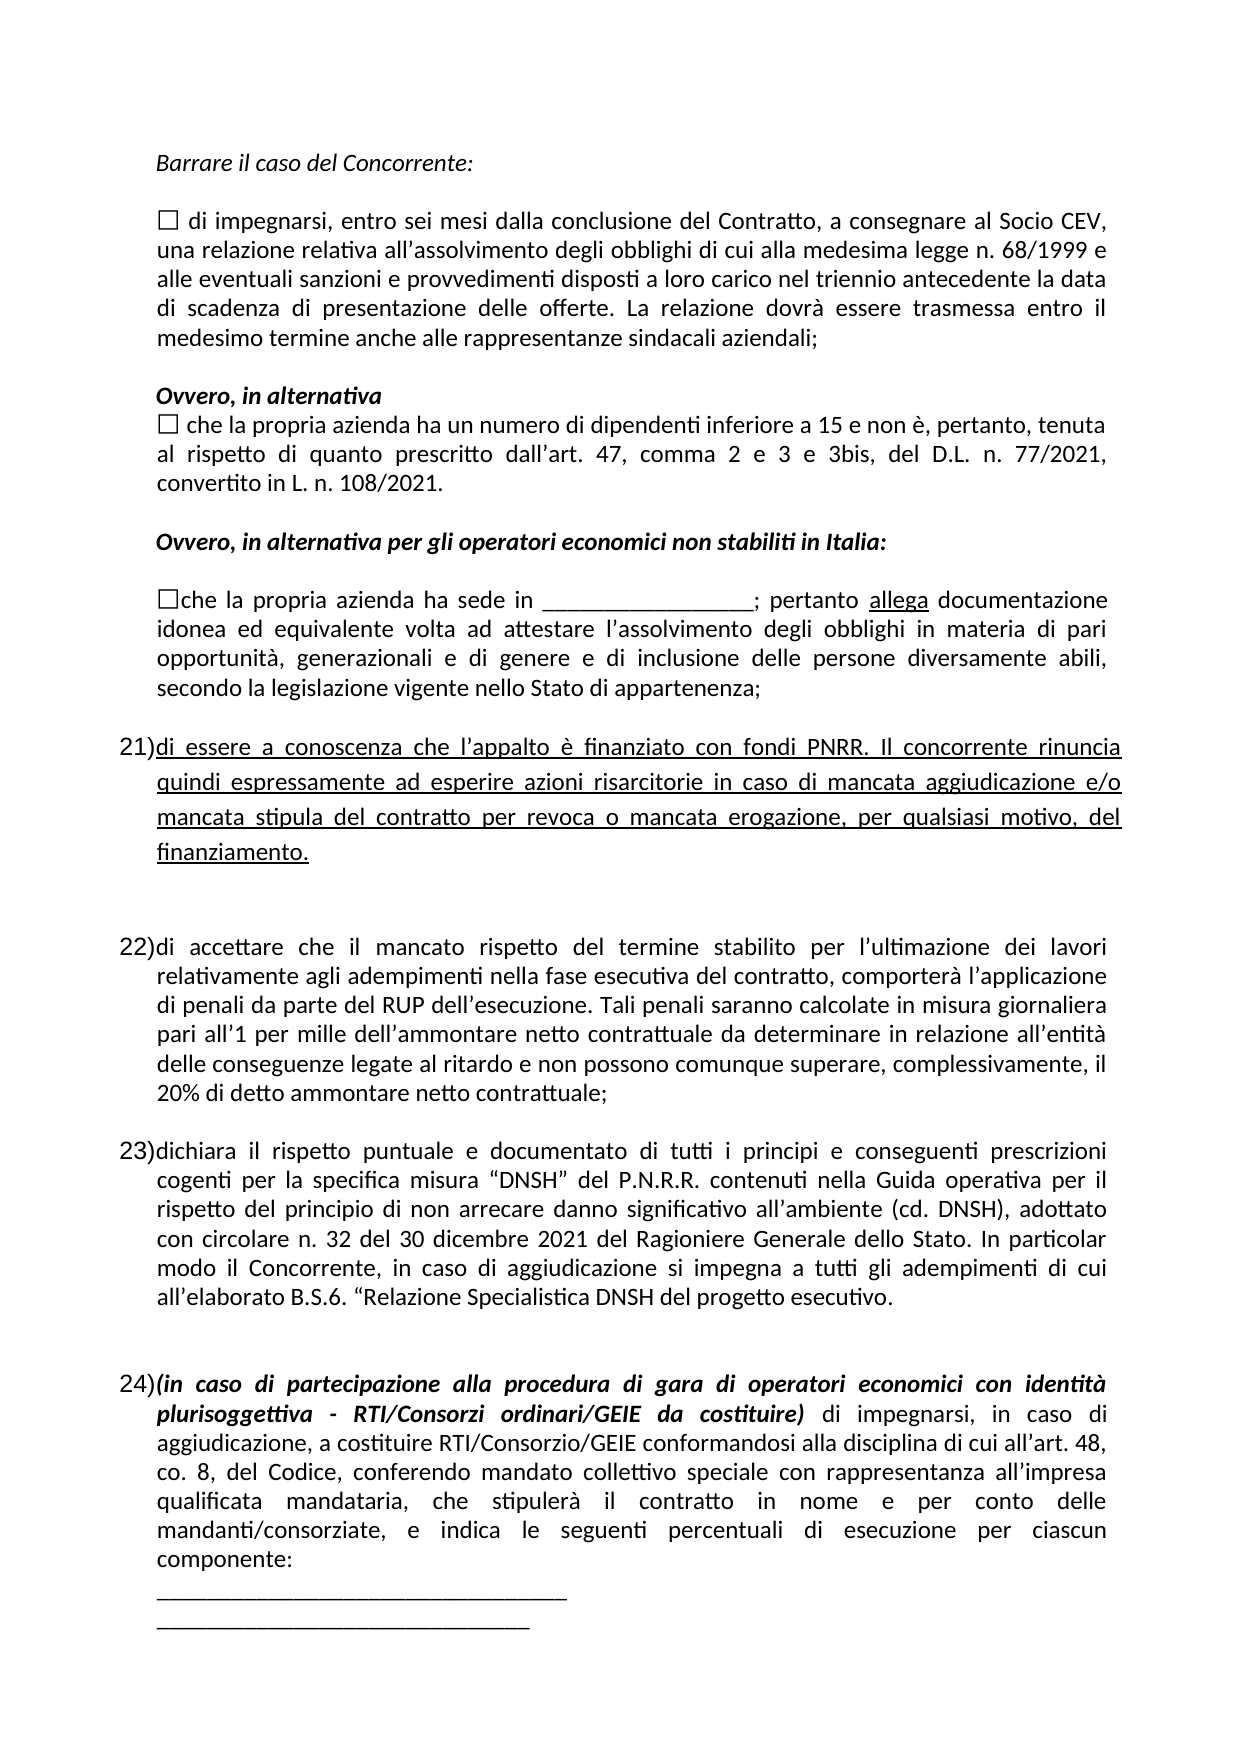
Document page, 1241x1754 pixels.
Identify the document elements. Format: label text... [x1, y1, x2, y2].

list di accettare che il mancato rispetto del termine stabilito per l’ultimazione dei lavori relativamente agli adempimenti nella fase esecutiva del contratto, comporterà l’applicazione di penali da parte del RUP dell’esecuzione. Tali penali saranno calcolate in misura giornaliera pari all’1 per mille dell’ammontare netto contrattuale da determinare in relazione all’entità delle conseguenze legate al ritardo e non possono comunque superare, complessivamente, il 20% di detto ammontare netto contrattuale; [119, 932, 1108, 1107]
list Ovvero, in alternativa [156, 381, 1108, 410]
list (in caso di partecipazione alla procedura di gara di operatori economici con identità plurisoggettiva - RTI/Consorzi ordinari/GEIE da costituire) di impegnarsi, in caso di aggiudicazione, a costituire RTI/Consorzio/GEIE conformandosi alla disciplina di cui all’art. 48, co. 8, del Codice, conferendo mandato collettivo speciale con rappresentanza all’impresa qualificata mandataria, che stipulerà il contratto in nome e per conto delle mandanti/consorziate, e indica le seguenti percentuali di esecuzione per ciascun componente: [119, 1369, 1108, 1574]
list di essere a conoscenza che l’appalto è finanziato con fondi PNRR. Il concorrente rinuncia quindi espressamente ad esperire azioni risarcitorie in caso di mancata aggiudicazione e/o mancata stipula del contratto per revoca o mancata erogazione, per qualsiasi motivo, del finanziamento. [119, 731, 1122, 866]
list ⬜ di impegnarsi, entro sei mesi dalla conclusione del Contratto, a consegnare al Socio CEV, una relazione relativa all’assolvimento degli obblighi di cui alla medesima legge n. 68/1999 e alle eventuali sanzioni e provvedimenti disposti a loro carico nel triennio antecedente la data di scadenza di presentazione delle offerte. La relazione dovrà essere trasmessa entro il medesimo termine anche alle rappresentanze sindacali aziendali; [156, 206, 1108, 352]
list dichiara il rispetto puntuale e documentato di tutti i principi e conseguenti prescrizioni cogenti per la specifica misura “DNSH” del P.N.R.R. contenuti nella Guida operativa per il rispetto del principio di non arrecare danno significativo all’ambiente (cd. DNSH), adottato con circolare n. 32 del 30 dicembre 2021 del Ragioniere Generale dello Stato. In particolar modo il Concorrente, in caso di aggiudicazione si impegna a tutti gli adempimenti di cui all’elaborato B.S.6. “Relazione Specialistica DNSH del progetto esecutivo. [119, 1136, 1108, 1311]
text _________________________________ [157, 1574, 1108, 1603]
list Ovvero, in alternativa per gli operatori economici non stabiliti in Italia: [156, 527, 1108, 556]
list Barrare il caso del Concorrente: [156, 148, 1108, 177]
list ⬜ che la propria azienda ha un numero di dipendenti inferiore a 15 e non è, pertanto, tenuta al rispetto di quanto prescritto dall’art. 47, comma 2 e 3 e 3bis, del D.L. n. 77/2021, convertito in L. n. 108/2021. [156, 410, 1108, 498]
text ______________________________ [157, 1603, 1108, 1632]
list ⬜che la propria azienda ha sede in _________________; pertanto allega documentazione idonea ed equivalente volta ad attestare l’assolvimento degli obblighi in materia di pari opportunità, generazionali e di genere e di inclusione delle persone diversamente abili, secondo la legislazione vigente nello Stato di appartenenza; [156, 585, 1108, 702]
